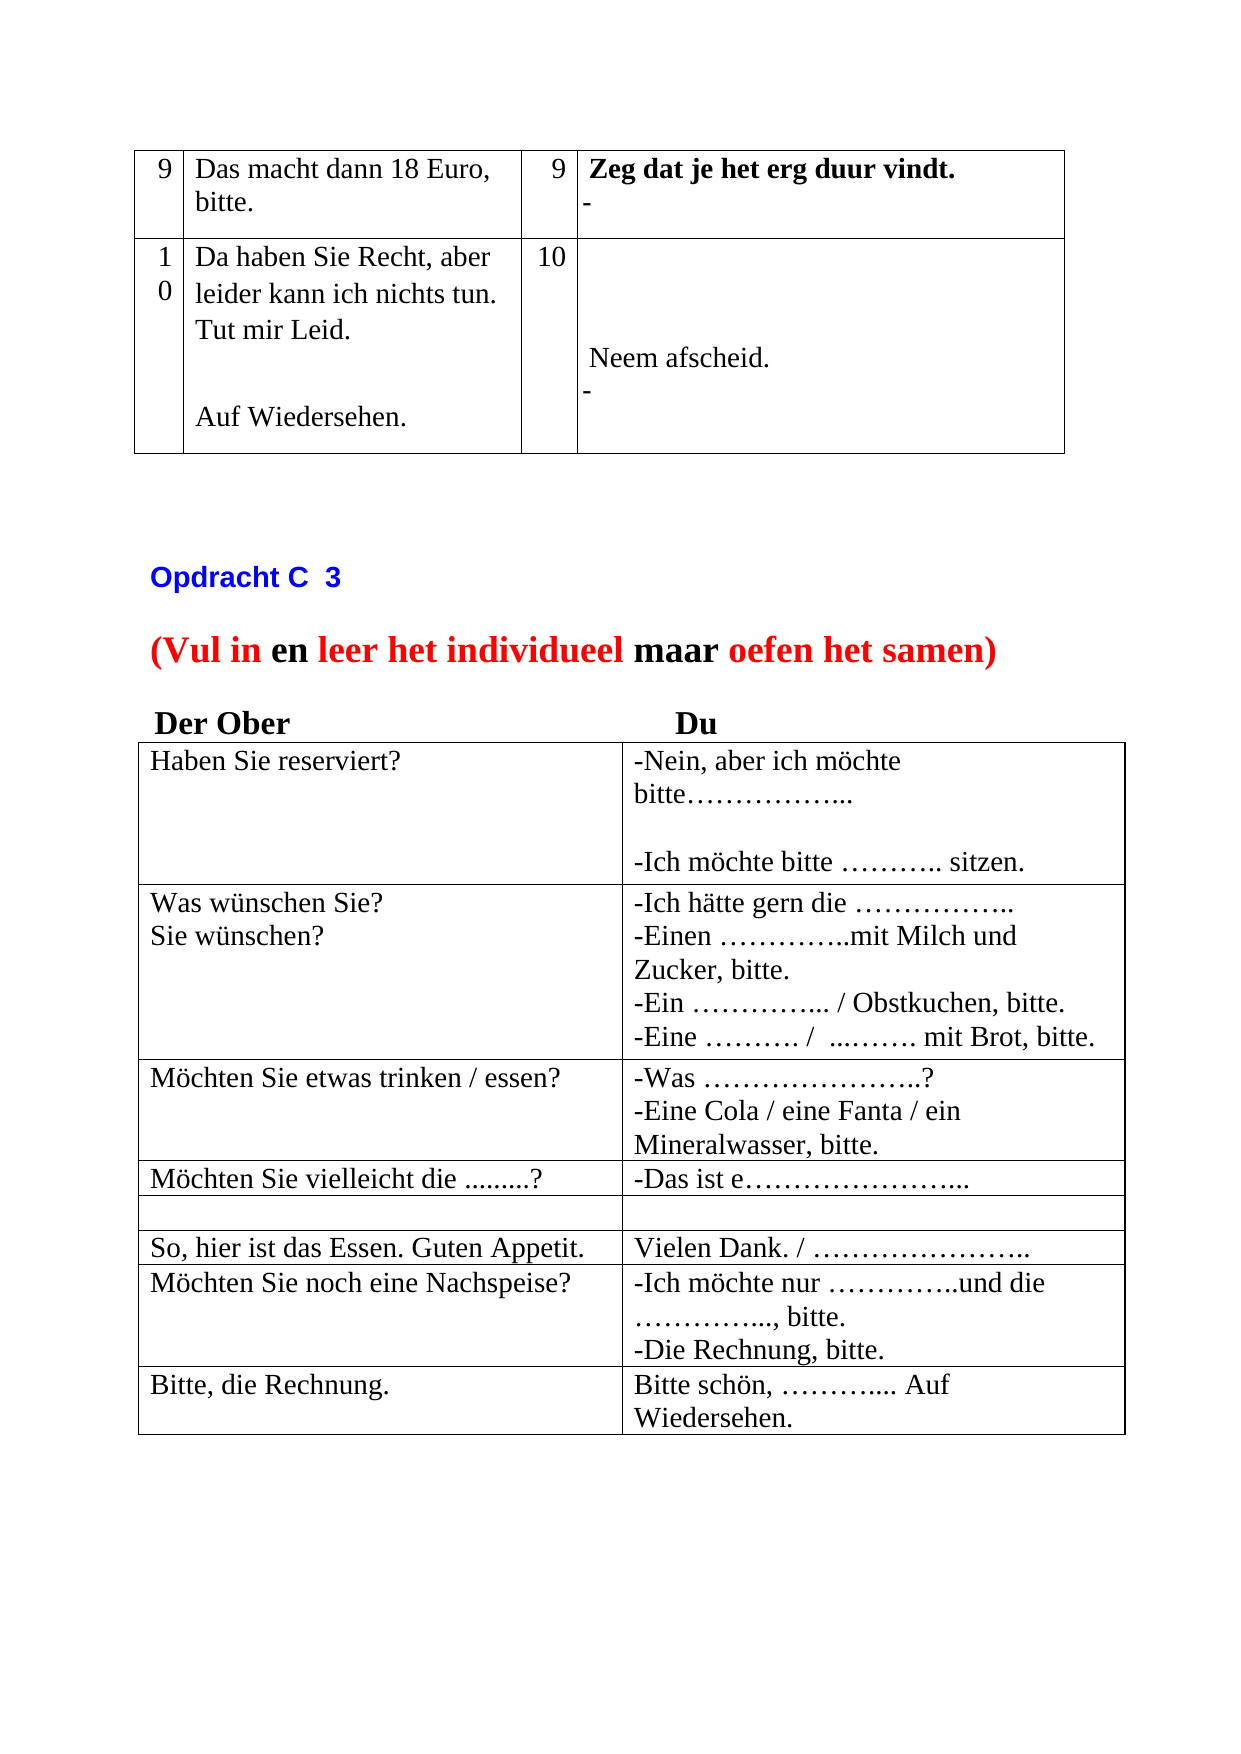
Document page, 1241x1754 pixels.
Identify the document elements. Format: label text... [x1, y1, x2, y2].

table_cell Das macht dann 18 Euro, bitte. [184, 151, 521, 238]
table_header Haben Sie reserviert? [139, 743, 622, 884]
table_cell Vielen Dank. / ………………….. [623, 1231, 1124, 1264]
table_header -Nein, aber ich möchte bitte……………... -Ich möchte bitte ……….. sitzen. [623, 743, 1124, 884]
table_cell Da haben Sie Recht, aber leider kann ich nichts tun. Tut mir Leid. Auf Wiedersehen. [184, 239, 521, 453]
text Opdracht C 3 [150, 560, 1195, 593]
table_cell Was wünschen Sie? Sie wünschen? [139, 885, 622, 1059]
table_cell 10 [522, 239, 577, 453]
table_cell -Ich möchte nur …………..und die …………..., bitte. -Die Rechnung, bitte. [623, 1265, 1124, 1366]
table_cell Neem afscheid. [578, 239, 1064, 453]
text (Vul in en leer het individueel maar oefen het samen) [150, 627, 1195, 670]
table_cell -Ich hätte gern die …………….. -Einen …………..mit Milch und Zucker, bitte. -Ein …………... / Obstkuchen, bitte. -Eine ………. / ...……. mit Brot, bitte. [623, 885, 1124, 1059]
table_cell Bitte, die Rechnung. [139, 1367, 622, 1434]
table_cell 9 [135, 151, 183, 238]
table_cell 10 [135, 239, 183, 453]
table_cell Möchten Sie noch eine Nachspeise? [139, 1265, 622, 1366]
table_cell Möchten Sie etwas trinken / essen? [139, 1060, 622, 1160]
table_cell 9 [522, 151, 577, 238]
table_cell Zeg dat je het erg duur vindt. [578, 151, 1064, 238]
table_cell -Was …………………..? -Eine Cola / eine Fanta / ein Mineralwasser, bitte. [623, 1060, 1124, 1160]
table_cell Bitte schön, ……….... Auf Wiedersehen. [623, 1367, 1124, 1434]
table_cell [623, 1196, 1124, 1229]
table_cell So, hier ist das Essen. Guten Appetit. [139, 1231, 622, 1264]
text Der Ober Du [112, 704, 1195, 742]
table_cell Möchten Sie vielleicht die .........? [139, 1161, 622, 1195]
table_cell -Das ist e…………………... [623, 1161, 1124, 1195]
table_cell [139, 1196, 622, 1229]
